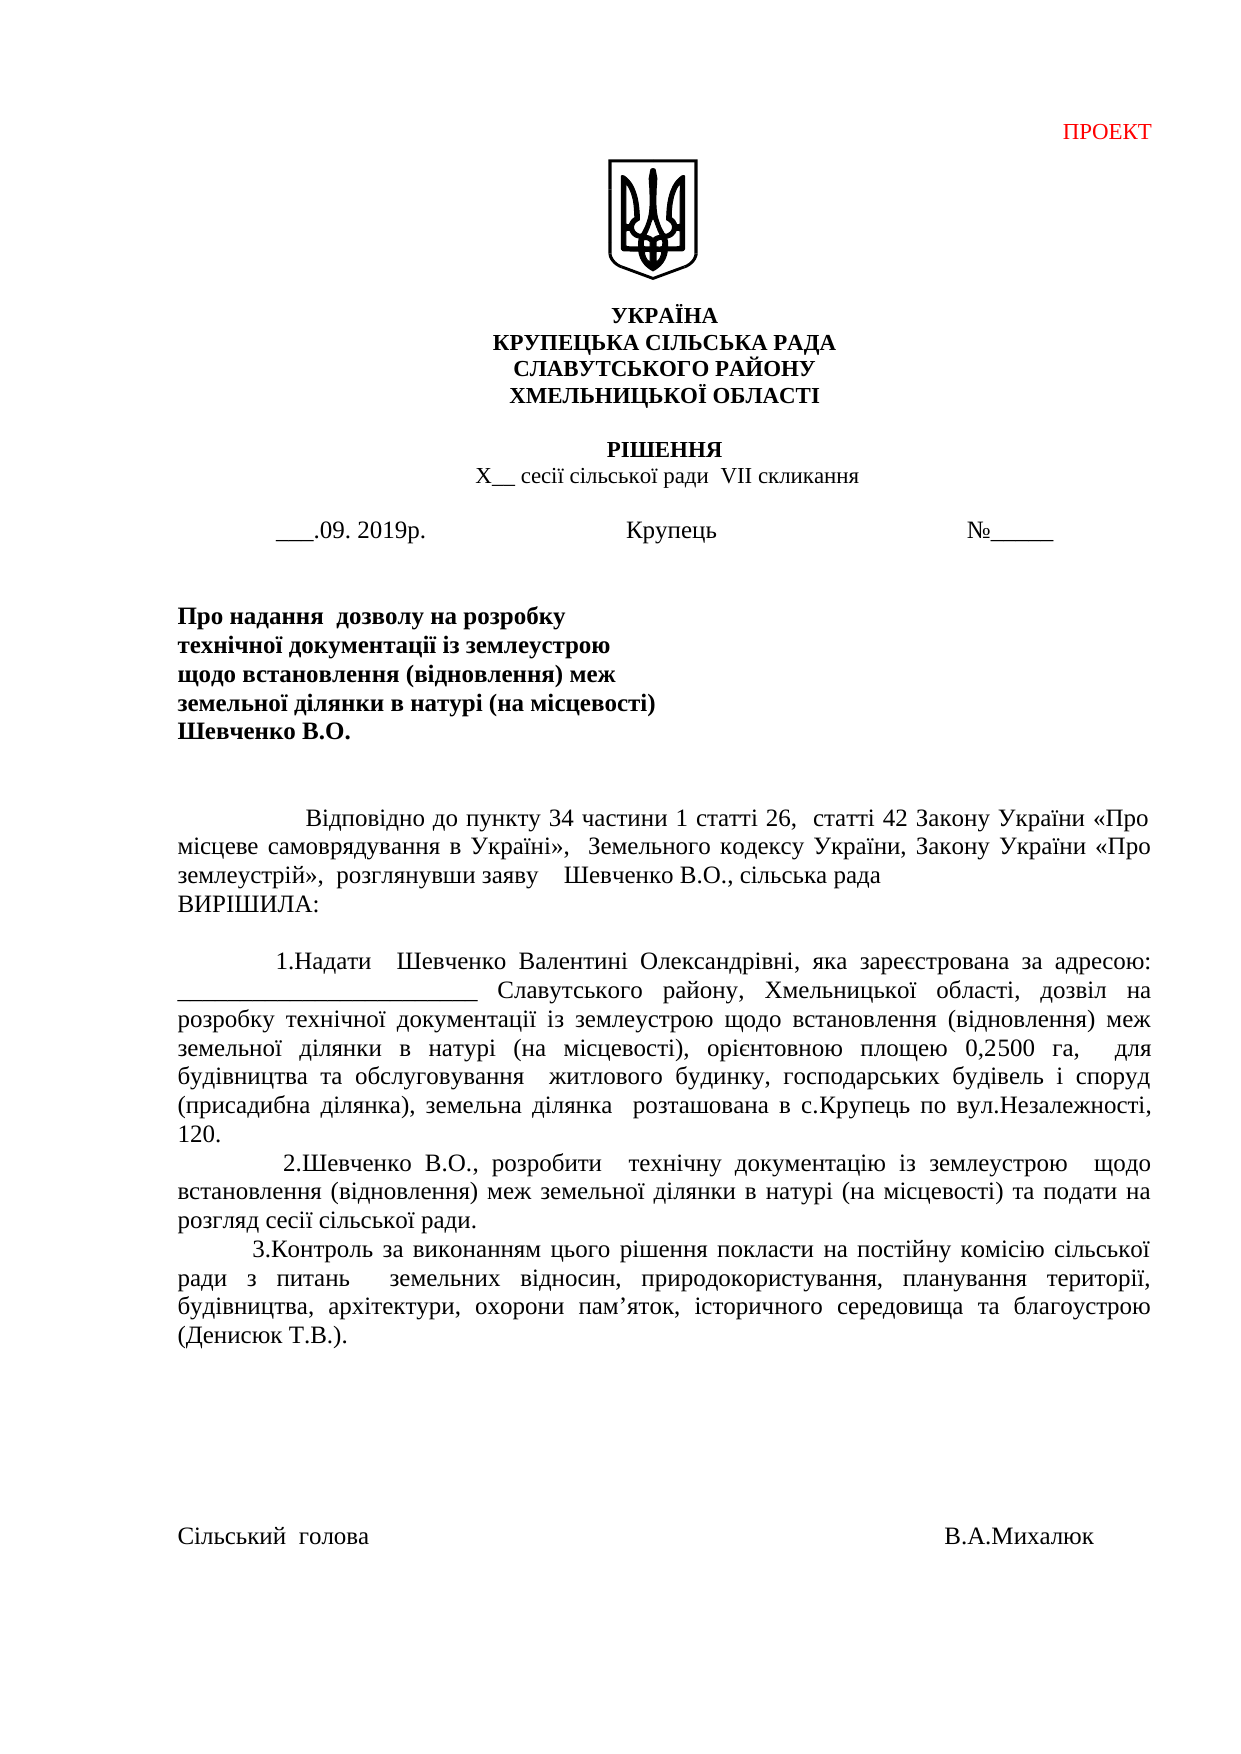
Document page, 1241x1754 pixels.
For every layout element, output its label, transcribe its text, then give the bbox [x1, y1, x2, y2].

text технічної документації із землеустрою [177, 630, 1152, 659]
text Про надання дозволу на розробку [177, 601, 1152, 630]
text ХМЕЛЬНИЦЬКОЇ ОБЛАСТІ [177, 382, 1152, 408]
text ВИРІШИЛА: [177, 889, 1152, 918]
text СЛАВУТСЬКОГО РАЙОНУ [177, 355, 1152, 382]
text ПРОЕКТ [177, 118, 1152, 144]
text КРУПЕЦЬКА СІЛЬСЬКА РАДА [177, 329, 1152, 355]
text РІШЕННЯ [177, 436, 1152, 462]
text Сільський голова В.А.Михалюк [177, 1521, 1152, 1550]
text УКРАЇНА [177, 303, 1152, 329]
text Шевченко В.О. [177, 716, 1152, 745]
text 3.Контроль за виконанням цього рішення покласти на постійну комісію сільської ради з питань земельних відносин, природокористування, планування території, будівництва, архітектури, охорони пам’яток, історичного середовища та благоустрою (Денисюк Т.В.). [177, 1234, 1152, 1349]
text щодо встановлення (відновлення) меж [177, 659, 1152, 688]
text Відповідно до пункту 34 частини 1 статті 26, статті 42 Закону України «Про місцеве самоврядування в Україні», Земельного кодексу України, Закону України «Про землеустрій», розглянувши заяву Шевченко В.О., сільська рада [177, 803, 1152, 889]
text 1.Надати Шевченко Валентині Олександрівні, яка зареєстрована за адресою: ________________________ Славутського району, Хмельницької області, дозвіл на розробку технічної документації із землеустрою щодо встановлення (відновлення) меж земельної ділянки в натурі (на місцевості), орієнтовною площею 0,2500 га, для будівництва та обслуговування житлового будинку, господарських будівель і споруд (присадибна ділянка), земельна ділянка розташована в с.Крупець по вул.Незалежності, 120. [177, 946, 1152, 1148]
text ___.09. 2019р. Крупець №_____ [177, 515, 1152, 544]
text 2.Шевченко В.О., розробити технічну документацію із землеустрою щодо встановлення (відновлення) меж земельної ділянки в натурі (на місцевості) та подати на розгляд сесії сільської ради. [177, 1148, 1152, 1234]
text земельної ділянки в натурі (на місцевості) [177, 688, 1152, 716]
text Х__ сесії сільської ради VІІ скликання [177, 462, 1152, 489]
